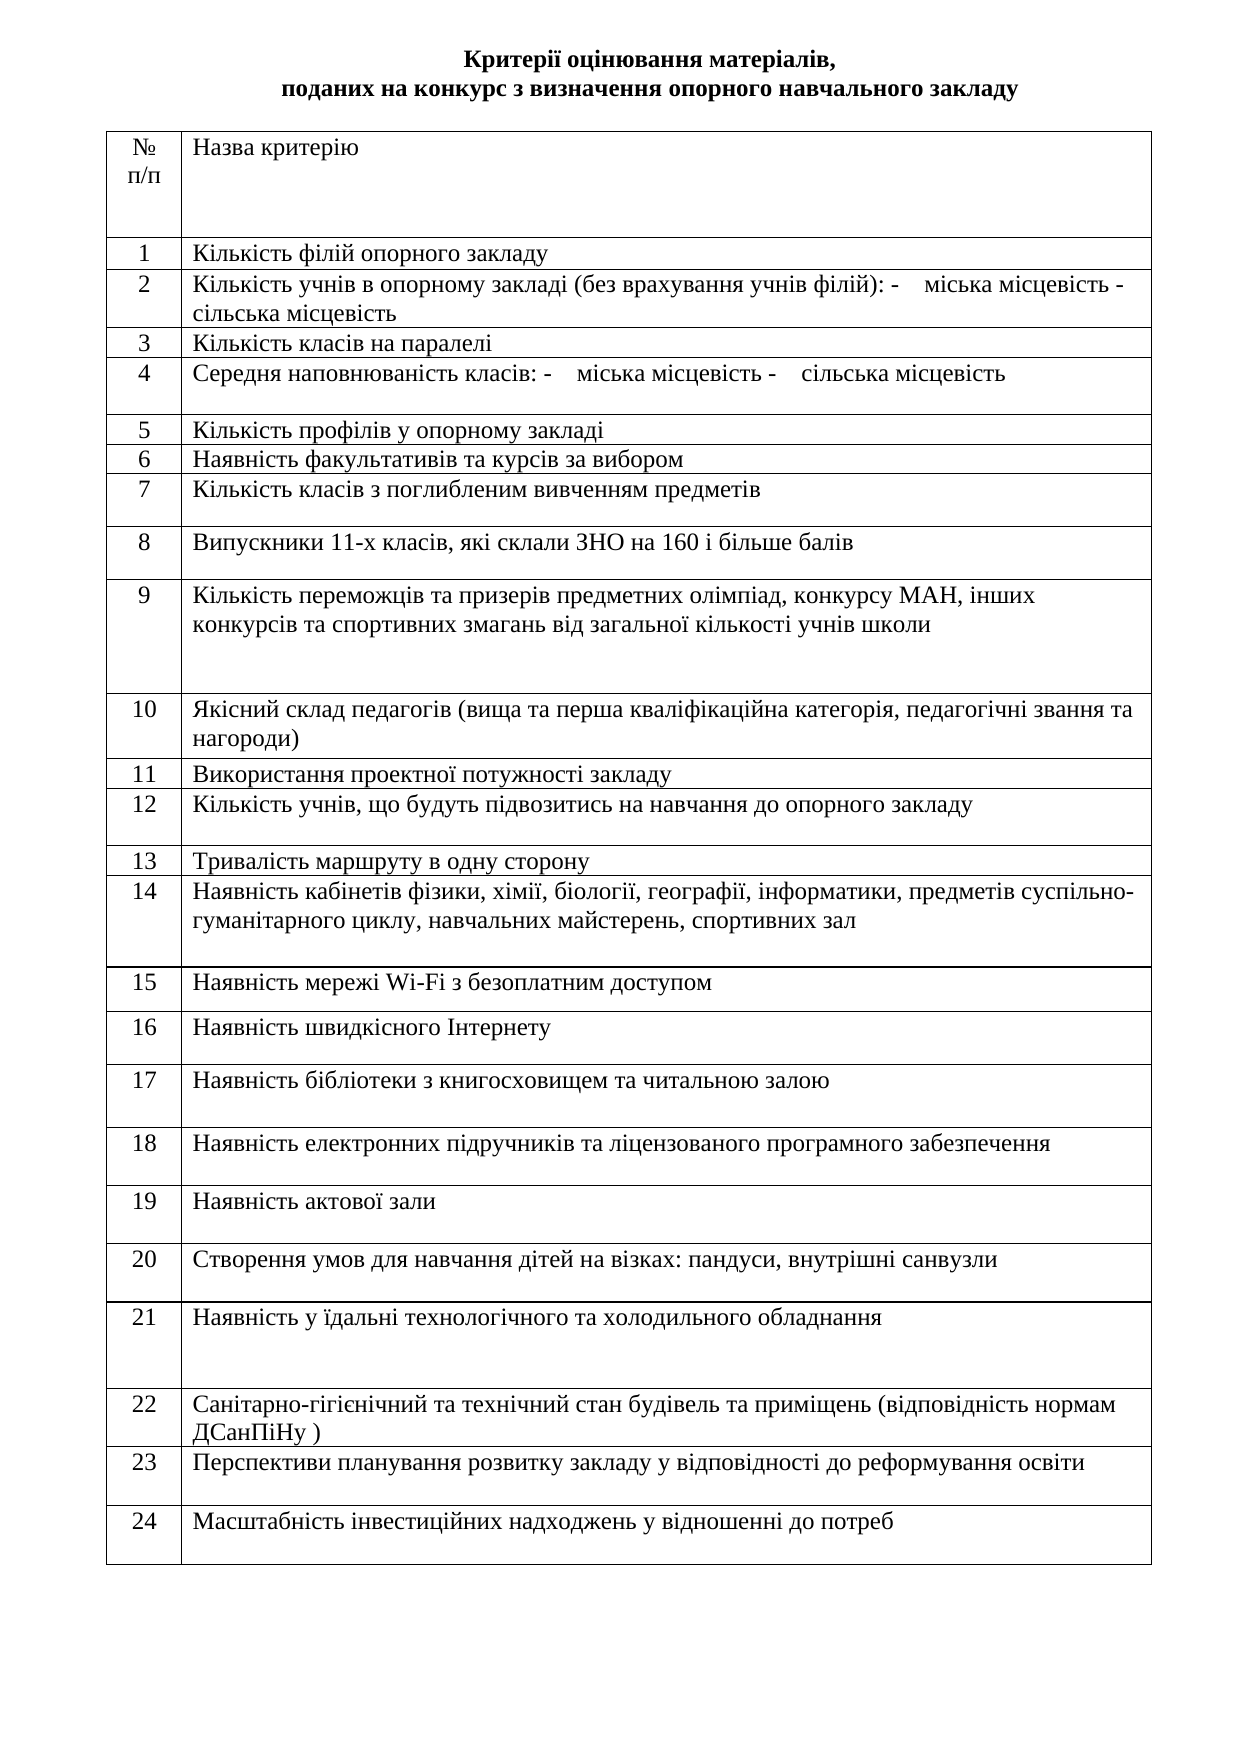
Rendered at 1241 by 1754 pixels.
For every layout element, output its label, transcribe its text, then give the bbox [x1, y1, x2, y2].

table_cell 8 [107, 527, 181, 579]
table_cell 19 [107, 1186, 181, 1243]
table_cell 23 [107, 1447, 181, 1505]
table_cell Якісний склад педагогів (вища та перша кваліфікаційна категорія, педагогічні звання та нагороди) [182, 694, 1151, 758]
table_cell 15 [107, 968, 181, 1011]
table_cell 9 [107, 580, 181, 693]
table_cell 18 [107, 1128, 181, 1185]
table_cell Використання проектної потужності закладу [182, 759, 1151, 788]
table_cell 21 [107, 1303, 181, 1388]
table_cell Кількість учнів в опорному закладі (без врахування учнів філій): - міська місцевість - сільська місцевість [182, 270, 1151, 327]
table_header Назва критерію [182, 132, 1151, 237]
table_cell 3 [107, 328, 181, 357]
table_cell Тривалість маршруту в одну сторону [182, 846, 1151, 875]
table_cell 13 [107, 846, 181, 875]
table_cell 7 [107, 474, 181, 526]
table_cell Наявність кабінетів фізики, хімії, біології, географії, інформатики, предметів суспільно-гуманітарного циклу, навчальних майстерень, спортивних зал [182, 876, 1151, 966]
table_cell Кількість класів на паралелі [182, 328, 1151, 357]
table_cell 17 [107, 1065, 181, 1127]
table_cell Наявність мережі Wi-Fi з безоплатним доступом [182, 968, 1151, 1011]
table_cell Випускники 11-х класів, які склали ЗНО на 160 і більше балів [182, 527, 1151, 579]
table_cell Кількість класів з поглибленим вивченням предметів [182, 474, 1151, 526]
table_cell Наявність актової зали [182, 1186, 1151, 1243]
table_cell Наявність факультативів та курсів за вибором [182, 445, 1151, 473]
table_cell Кількість філій опорного закладу [182, 238, 1151, 268]
table_cell 16 [107, 1012, 181, 1064]
table_cell Наявність у їдальні технологічного та холодильного обладнання [182, 1303, 1151, 1388]
table_header № п/п [107, 132, 181, 237]
table_cell Санітарно-гігієнічний та технічний стан будівель та приміщень (відповідність нормам ДСанПіНу ) [182, 1389, 1151, 1446]
table_cell 22 [107, 1389, 181, 1446]
table_cell 2 [107, 270, 181, 327]
table_cell 4 [107, 358, 181, 414]
table_cell 20 [107, 1244, 181, 1301]
table_cell Перспективи планування розвитку закладу у відповідності до реформування освіти [182, 1447, 1151, 1505]
table_cell 1 [107, 238, 181, 268]
table_cell Середня наповнюваність класів: - міська місцевість - сільська місцевість [182, 358, 1151, 414]
table_cell Наявність швидкісного Інтернету [182, 1012, 1151, 1064]
table_cell Кількість переможців та призерів предметних олімпіад, конкурсу МАН, інших конкурсів та спортивних змагань від загальної кількості учнів школи [182, 580, 1151, 693]
table_cell Наявність бібліотеки з книгосховищем та читальною залою [182, 1065, 1151, 1127]
table_cell Масштабність інвестиційних надходжень у відношенні до потреб [182, 1506, 1151, 1564]
table_cell Кількість учнів, що будуть підвозитись на навчання до опорного закладу [182, 789, 1151, 845]
table_cell 11 [107, 759, 181, 788]
table_cell 5 [107, 415, 181, 443]
table_cell 24 [107, 1506, 181, 1564]
table_cell 14 [107, 876, 181, 966]
table_cell 12 [107, 789, 181, 845]
text поданих на конкурс з визначення опорного навчального закладу [118, 73, 1181, 102]
table_cell Кількість профілів у опорному закладі [182, 415, 1151, 443]
table_cell 6 [107, 445, 181, 473]
table_cell 10 [107, 694, 181, 758]
table_cell Створення умов для навчання дітей на візках: пандуси, внутрішні санвузли [182, 1244, 1151, 1301]
table_cell Наявність електронних підручників та ліцензованого програмного забезпечення [182, 1128, 1151, 1185]
text Критерії оцінювання матеріалів, [118, 44, 1181, 73]
